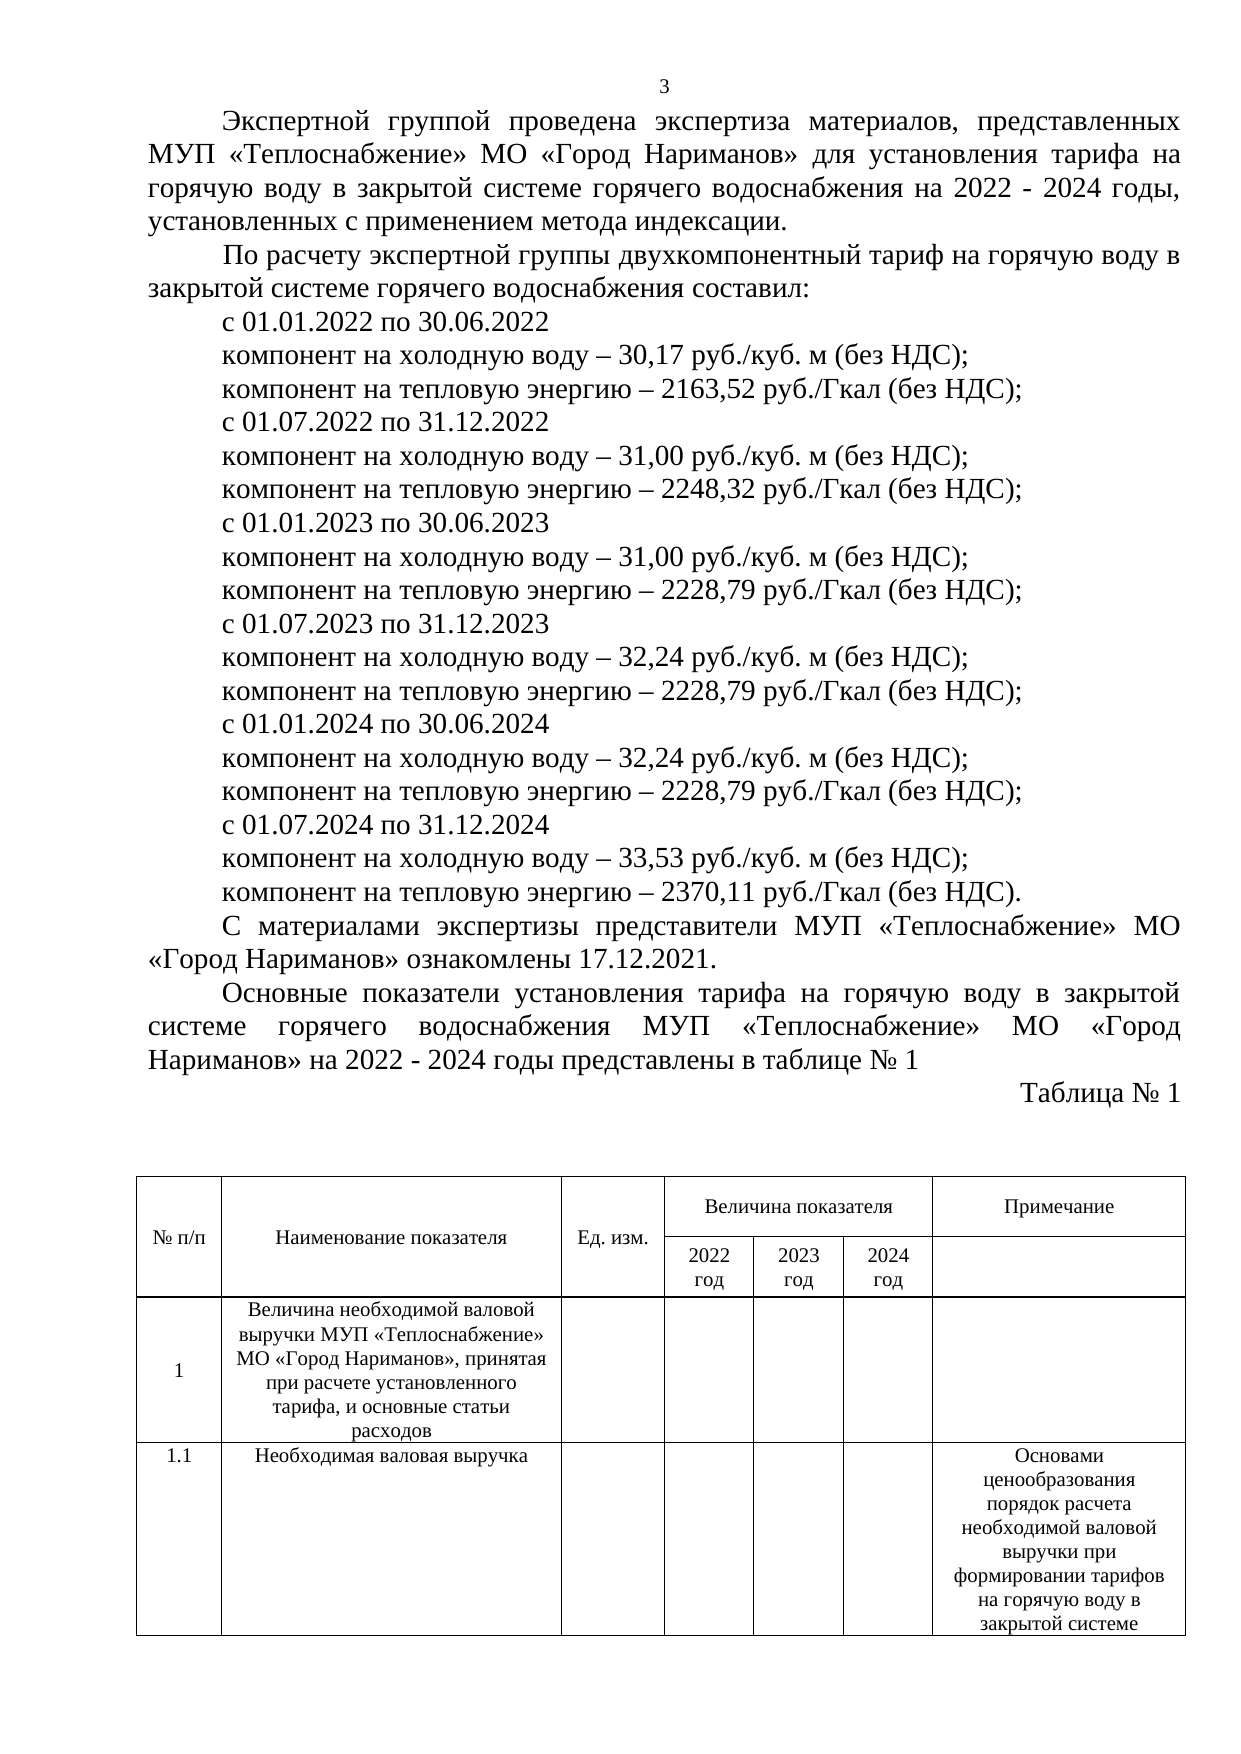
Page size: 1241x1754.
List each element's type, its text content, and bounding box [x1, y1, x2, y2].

text компонент на тепловую энергию – 2370,11 руб./Гкал (без НДС). [148, 874, 1181, 908]
text компонент на холодную воду – 32,24 руб./куб. м (без НДС); [148, 639, 1181, 673]
text компонент на тепловую энергию – 2228,79 руб./Гкал (без НДС); [148, 773, 1181, 807]
table_cell [933, 1298, 1185, 1442]
table_cell [665, 1443, 753, 1635]
text С материалами экспертизы представители МУП «Теплоснабжение» МО «Город Нариманов» ознакомлены 17.12.2021. [148, 908, 1181, 975]
table_cell 2024 год [844, 1237, 932, 1296]
text с 01.07.2023 по 31.12.2023 [148, 606, 1181, 639]
text с 01.07.2024 по 31.12.2024 [148, 807, 1181, 841]
table_cell [754, 1443, 843, 1635]
table_cell 2022 год [665, 1237, 753, 1296]
table_cell [665, 1298, 753, 1442]
table_cell [933, 1237, 1185, 1296]
table_cell 1 [137, 1298, 221, 1442]
text с 01.01.2023 по 30.06.2023 [148, 505, 1181, 539]
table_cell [933, 1443, 1185, 1635]
text компонент на холодную воду – 31,00 руб./куб. м (без НДС); [148, 539, 1181, 572]
table_cell [844, 1298, 932, 1442]
text компонент на тепловую энергию – 2228,79 руб./Гкал (без НДС); [148, 673, 1181, 706]
text компонент на тепловую энергию – 2163,52 руб./Гкал (без НДС); [148, 371, 1181, 404]
text компонент на холодную воду – 30,17 руб./куб. м (без НДС); [148, 337, 1181, 371]
table_cell 2023 год [754, 1237, 843, 1296]
table_header Наименование показателя [222, 1177, 561, 1296]
table_cell 1.1 [137, 1443, 221, 1635]
table_header Примечание [933, 1177, 1185, 1236]
table_cell [844, 1443, 932, 1635]
text компонент на холодную воду – 31,00 руб./куб. м (без НДС); [148, 438, 1181, 472]
table_header Ед. изм. [562, 1177, 664, 1296]
text Таблица № 1 [148, 1075, 1181, 1109]
text компонент на тепловую энергию – 2228,79 руб./Гкал (без НДС); [148, 572, 1181, 606]
table_header Величина показателя [665, 1177, 932, 1236]
table_cell Необходимая валовая выручка [222, 1443, 561, 1635]
text компонент на холодную воду – 32,24 руб./куб. м (без НДС); [148, 740, 1181, 773]
table_cell Величина необходимой валовой выручки МУП «Теплоснабжение» МО «Город Нариманов», принятая при расчете установленного тарифа, и основные статьи расходов [222, 1298, 561, 1442]
text компонент на холодную воду – 33,53 руб./куб. м (без НДС); [148, 841, 1181, 874]
text Основные показатели установления тарифа на горячую воду в закрытой системе горячего водоснабжения МУП «Теплоснабжение» МО «Город Нариманов» на 2022 - 2024 годы представлены в таблице № 1 [148, 975, 1181, 1075]
text По расчету экспертной группы двухкомпонентный тариф на горячую воду в закрытой системе горячего водоснабжения составил: [148, 237, 1181, 304]
table_cell [562, 1443, 664, 1635]
text компонент на тепловую энергию – 2248,32 руб./Гкал (без НДС); [148, 472, 1181, 505]
table_cell [754, 1298, 843, 1442]
table_cell [562, 1298, 664, 1442]
text с 01.07.2022 по 31.12.2022 [148, 404, 1181, 438]
text с 01.01.2022 по 30.06.2022 [148, 304, 1181, 337]
table_header № п/п [137, 1177, 221, 1296]
text Экспертной группой проведена экспертиза материалов, представленных МУП «Теплоснабжение» МО «Город Нариманов» для установления тарифа на горячую воду в закрытой системе горячего водоснабжения на 2022 - 2024 годы, установленных с применением метода индексации. [148, 103, 1181, 237]
text с 01.01.2024 по 30.06.2024 [148, 706, 1181, 740]
